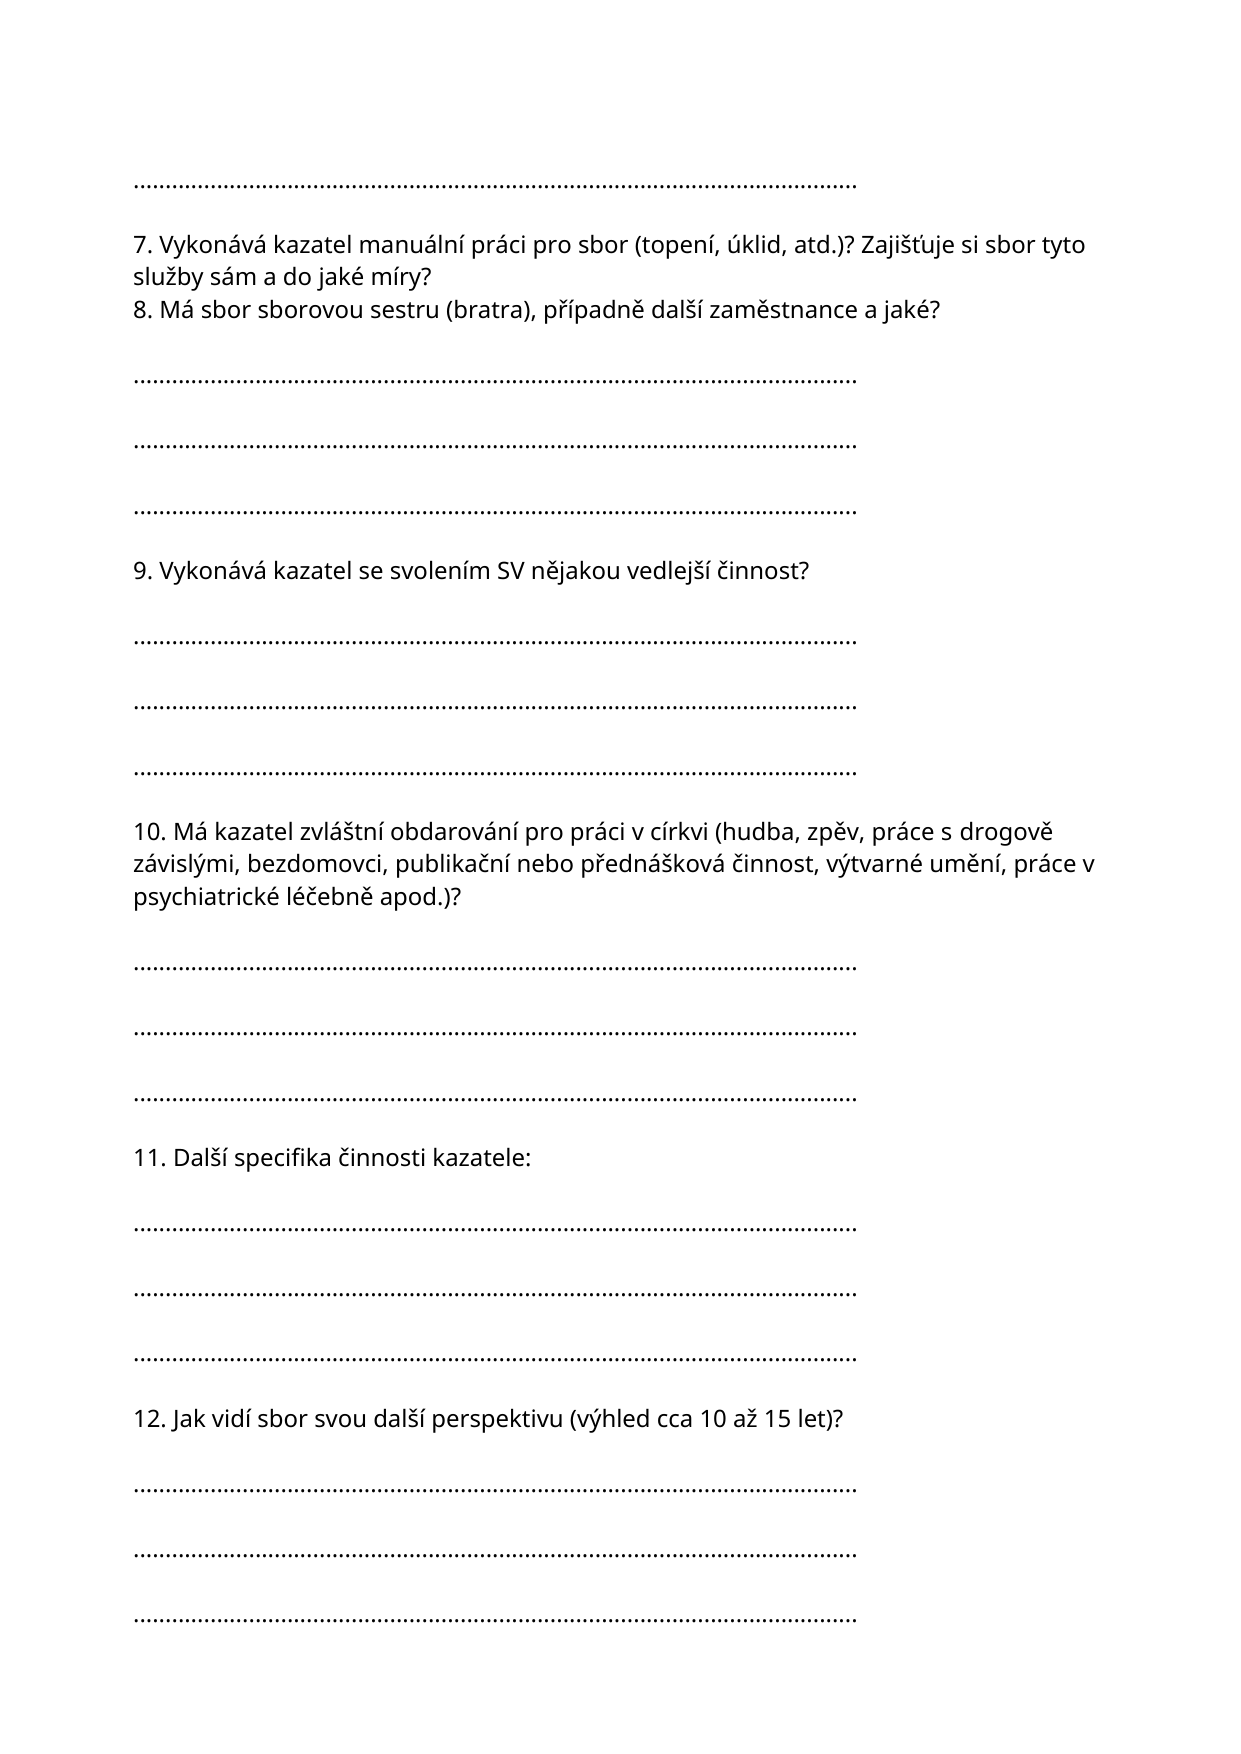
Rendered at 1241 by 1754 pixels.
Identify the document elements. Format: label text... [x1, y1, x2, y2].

text 7. Vykonává kazatel manuální práci pro sbor (topení, úklid, atd.)? Zajišťuje si sbor tyto služby sám a do jaké míry? [133, 228, 1122, 293]
text 10. Má kazatel zvláštní obdarování pro práci v církvi (hudba, zpěv, práce s drogově závislými, bezdomovci, publikační nebo přednášková činnost, výtvarné umění, práce v psychiatrické léčebně apod.)? [133, 814, 1122, 912]
text ................................................................................................................. [133, 358, 1122, 391]
text 12. Jak vidí sbor svou další perspektivu (výhled cca 10 až 15 let)? [133, 1401, 1122, 1434]
text ................................................................................................................. [133, 1075, 1122, 1108]
text ................................................................................................................. [133, 488, 1122, 521]
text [133, 162, 1122, 195]
text 8. Má sbor sborovou sestru (bratra), případně další zaměstnance a jaké? [133, 293, 1122, 325]
text ................................................................................................................. [133, 1206, 1122, 1238]
text 9. Vykonává kazatel se svolením SV nějakou vedlejší činnost? [133, 554, 1122, 586]
text ................................................................................................................. [133, 423, 1122, 456]
text ................................................................................................................. [133, 1010, 1122, 1043]
text ................................................................................................................. [133, 1532, 1122, 1564]
text 11. Další specifika činnosti kazatele: [133, 1141, 1122, 1173]
text ................................................................................................................. [133, 684, 1122, 717]
text ................................................................................................................. [133, 1336, 1122, 1369]
text ................................................................................................................. [133, 1271, 1122, 1303]
text ................................................................................................................. [133, 1597, 1122, 1629]
text ................................................................................................................. [133, 619, 1122, 651]
text ................................................................................................................. [133, 749, 1122, 782]
text ................................................................................................................. [133, 945, 1122, 977]
text ................................................................................................................. [133, 1467, 1122, 1499]
